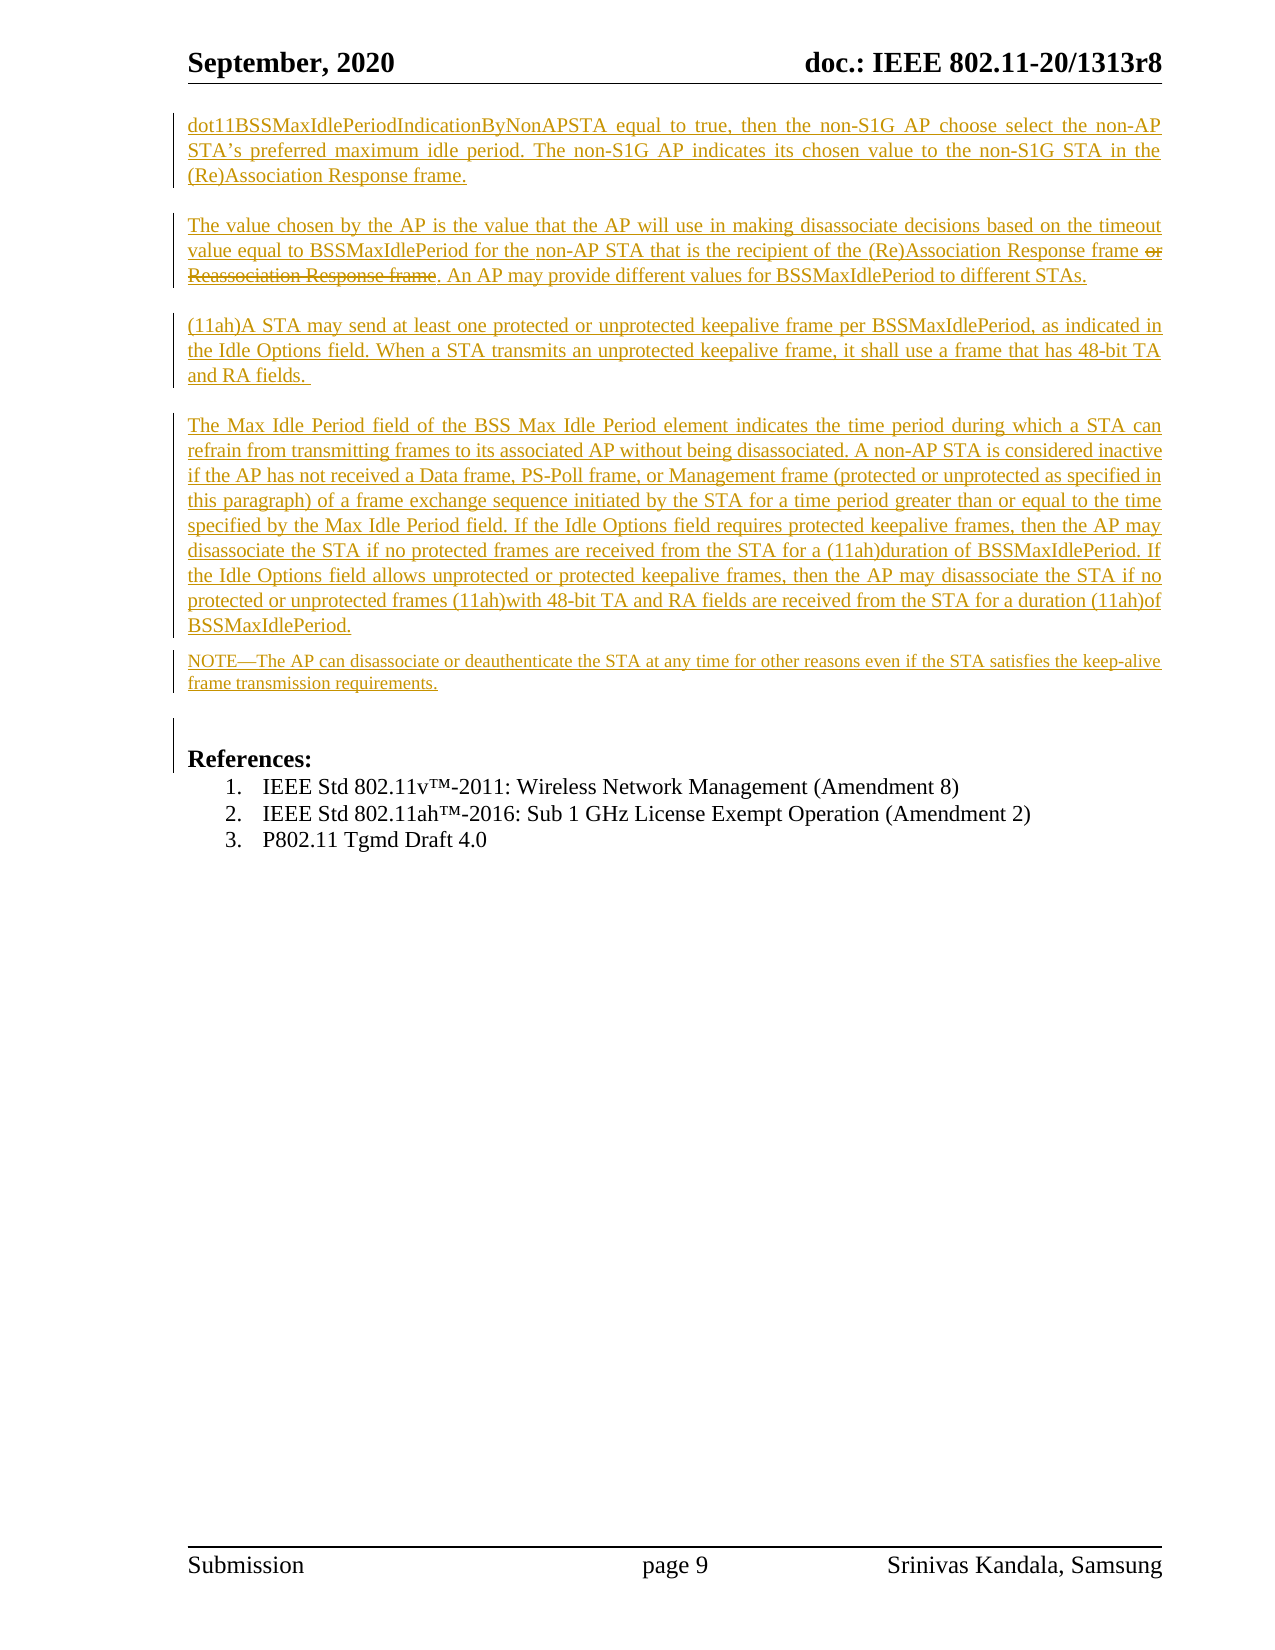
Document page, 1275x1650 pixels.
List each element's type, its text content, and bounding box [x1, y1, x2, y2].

list IEEE Std 802.11ah™-2016: Sub 1 GHz License Exempt Operation (Amendment 2) [225, 799, 1162, 826]
text References: [187, 744, 1162, 773]
list P802.11 Tgmd Draft 4.0 [225, 826, 1162, 852]
list IEEE Std 802.11v™-2011: Wireless Network Management (Amendment 8) [225, 773, 1162, 799]
